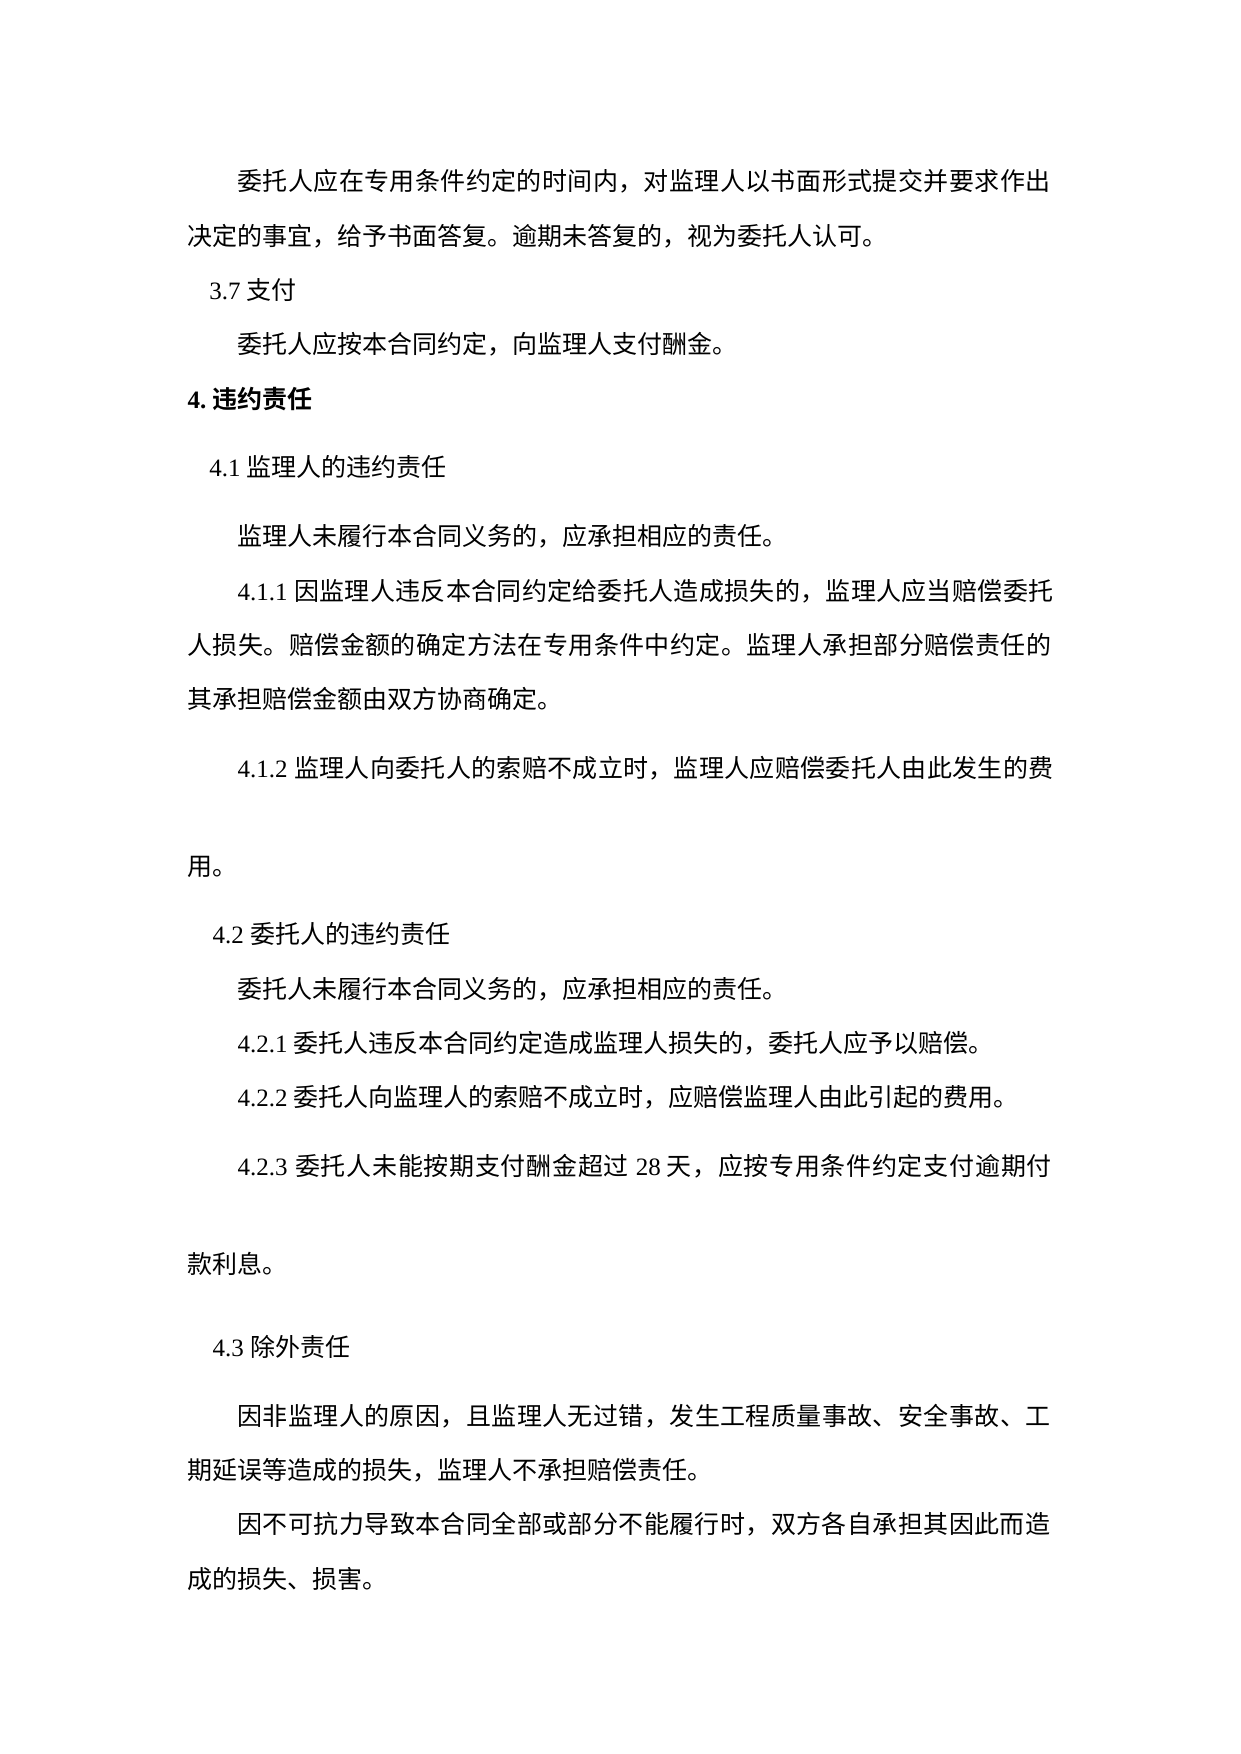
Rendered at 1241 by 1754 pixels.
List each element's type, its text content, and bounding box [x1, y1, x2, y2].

text 委托人应在专用条件约定的时间内，对监理人以书面形式提交并要求作出决定的事宜，给予书面答复。逾期未答复的，视为委托人认可。 [187, 162, 1053, 252]
text 4.1.2 监理人向委托人的索赔不成立时，监理人应赔偿委托人由此发生的费用。 [187, 734, 1053, 897]
text 4.1.1 因监理人违反本合同约定给委托人造成损失的，监理人应当赔偿委托人损失。赔偿金额的确定方法在专用条件中约定。监理人承担部分赔偿责任的，其承担赔偿金额由双方协商确定。 [187, 571, 1053, 716]
text 因非监理人的原因，且监理人无过错，发生工程质量事故、安全事故、工期延误等造成的损失，监理人不承担赔偿责任。 [187, 1396, 1053, 1487]
text 因不可抗力导致本合同全部或部分不能履行时，双方各自承担其因此而造成的损失、损害。 [187, 1505, 1053, 1595]
text 4.3 除外责任 [187, 1313, 1053, 1378]
text 4.2 委托人的违约责任 [187, 915, 1053, 951]
text 4.1 监理人的违约责任 [209, 433, 1053, 498]
text 4.2.1 委托人违反本合同约定造成监理人损失的，委托人应予以赔偿。 [187, 1023, 1053, 1060]
text 3.7 支付 [209, 270, 1053, 307]
text 4.2.3 委托人未能按期支付酬金超过28天，应按专用条件约定支付逾期付款利息。 [187, 1132, 1053, 1295]
text 4.2.2 委托人向监理人的索赔不成立时，应赔偿监理人由此引起的费用。 [187, 1078, 1053, 1114]
text 4. 违约责任 [187, 379, 1053, 415]
text 委托人未履行本合同义务的，应承担相应的责任。 [187, 969, 1053, 1005]
text 委托人应按本合同约定，向监理人支付酬金。 [187, 325, 1053, 361]
text 监理人未履行本合同义务的，应承担相应的责任。 [187, 517, 1053, 553]
